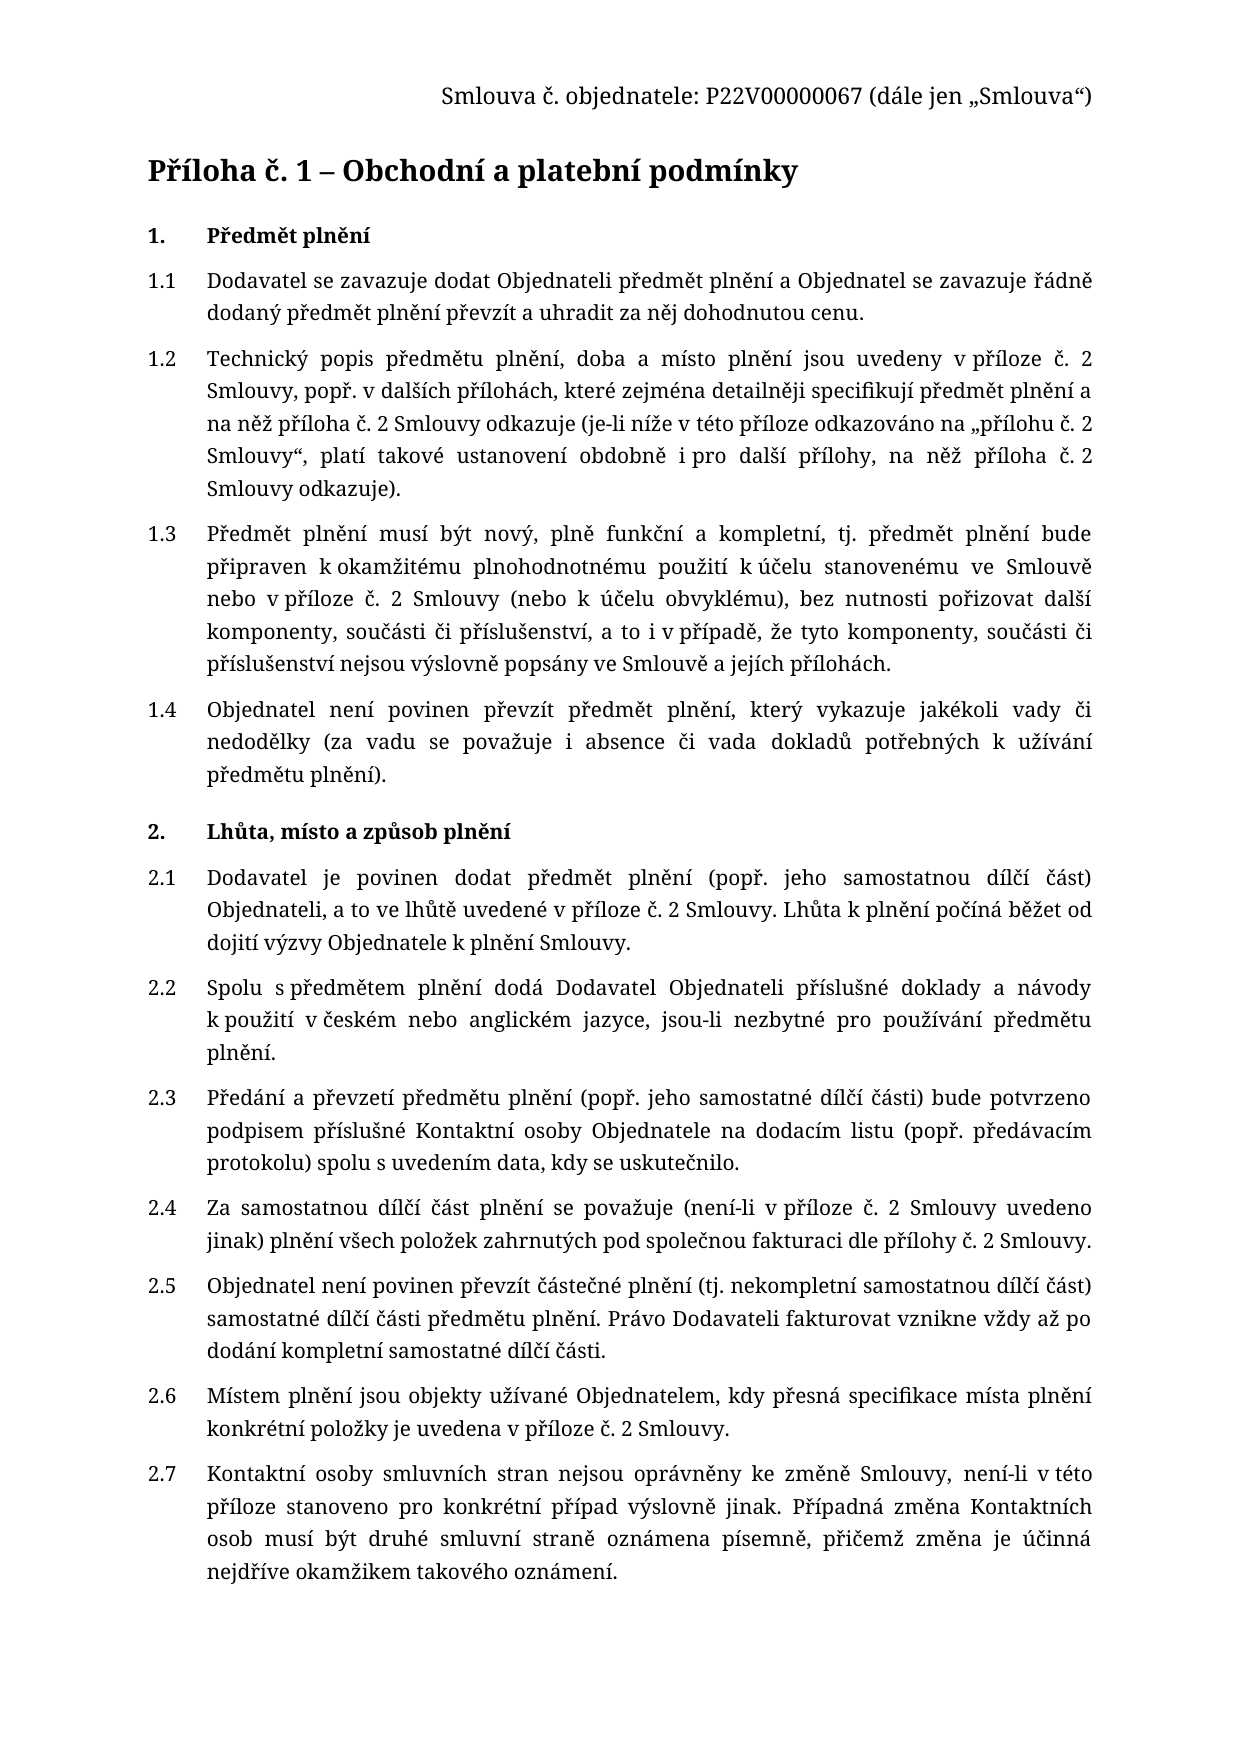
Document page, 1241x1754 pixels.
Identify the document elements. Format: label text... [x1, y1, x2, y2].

list Lhůta, místo a způsob plnění [148, 817, 1093, 846]
list Objednatel není povinen převzít částečné plnění (tj. nekompletní samostatnou dílčí část) samostatné dílčí části předmětu plnění. Právo Dodavateli fakturovat vznikne vždy až po dodání kompletní samostatné dílčí části. [148, 1271, 1093, 1365]
list Předmět plnění [148, 221, 1093, 249]
text Příloha č. 1 – Obchodní a platební podmínky [148, 150, 1093, 190]
list Za samostatnou dílčí část plnění se považuje (není-li v příloze č. 2 Smlouvy uvedeno jinak) plnění všech položek zahrnutých pod společnou fakturaci dle přílohy č. 2 Smlouvy. [148, 1193, 1093, 1254]
list Objednatel není povinen převzít předmět plnění, který vykazuje jakékoli vady či nedodělky (za vadu se považuje i absence či vada dokladů potřebných k užívání předmětu plnění). [148, 695, 1093, 788]
list Dodavatel se zavazuje dodat Objednateli předmět plnění a Objednatel se zavazuje řádně dodaný předmět plnění převzít a uhradit za něj dohodnutou cenu. [148, 266, 1093, 327]
list Místem plnění jsou objekty užívané Objednatelem, kdy přesná specifikace místa plnění konkrétní položky je uvedena v příloze č. 2 Smlouvy. [148, 1382, 1093, 1443]
list Dodavatel je povinen dodat předmět plnění (popř. jeho samostatnou dílčí část) Objednateli, a to ve lhůtě uvedené v příloze č. 2 Smlouvy. Lhůta k plnění počíná běžet od dojití výzvy Objednatele k plnění Smlouvy. [148, 863, 1093, 956]
list Předmět plnění musí být nový, plně funkční a kompletní, tj. předmět plnění bude připraven k okamžitému plnohodnotnému použití k účelu stanovenému ve Smlouvě nebo v příloze č. 2 Smlouvy (nebo k účelu obvyklému), bez nutnosti pořizovat další komponenty, součásti či příslušenství, a to i v případě, že tyto komponenty, součásti či příslušenství nejsou výslovně popsány ve Smlouvě a jejích přílohách. [148, 519, 1093, 678]
list Kontaktní osoby smluvních stran nejsou oprávněny ke změně Smlouvy, není-li v této příloze stanoveno pro konkrétní případ výslovně jinak. Případná změna Kontaktních osob musí být druhé smluvní straně oznámena písemně, přičemž změna je účinná nejdříve okamžikem takového oznámení. [148, 1459, 1093, 1586]
list Předání a převzetí předmětu plnění (popř. jeho samostatné dílčí části) bude potvrzeno podpisem příslušné Kontaktní osoby Objednatele na dodacím listu (popř. předávacím protokolu) spolu s uvedením data, kdy se uskutečnilo. [148, 1083, 1093, 1177]
list Spolu s předmětem plnění dodá Dodavatel Objednateli příslušné doklady a návody k použití v českém nebo anglickém jazyce, jsou-li nezbytné pro používání předmětu plnění. [148, 973, 1093, 1067]
list Technický popis předmětu plnění, doba a místo plnění jsou uvedeny v příloze č. 2 Smlouvy, popř. v dalších přílohách, které zejména detailněji specifikují předmět plnění a na něž příloha č. 2 Smlouvy odkazuje (je-li níže v této příloze odkazováno na „přílohu č. 2 Smlouvy“, platí takové ustanovení obdobně i pro další přílohy, na něž příloha č. 2 Smlouvy odkazuje). [148, 344, 1093, 502]
